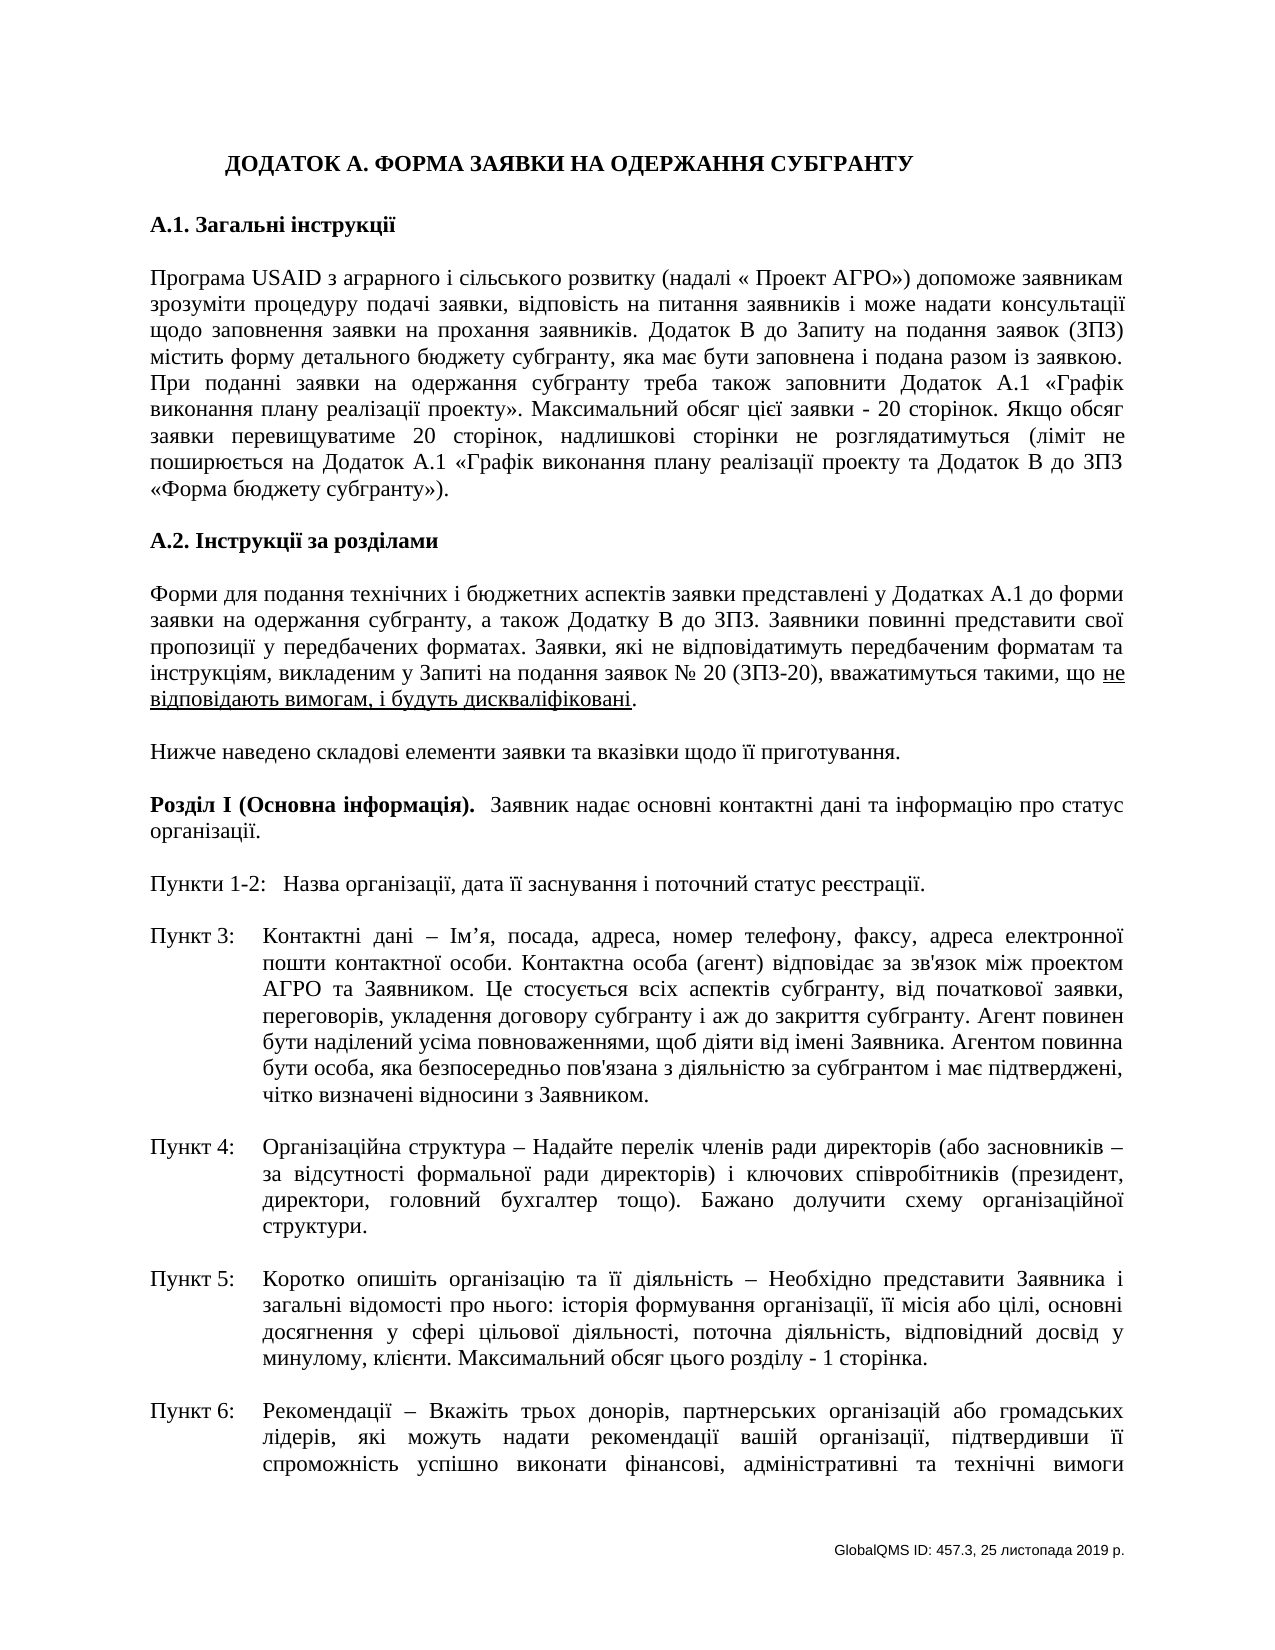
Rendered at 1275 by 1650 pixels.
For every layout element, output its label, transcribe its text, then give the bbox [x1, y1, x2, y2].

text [150, 1397, 1125, 1476]
text Пункт 4: Організаційна структура – Надайте перелік членів ради директорів (або засновників – за відсутності формальної ради директорів) і ключових співробітників (президент, директори, головний бухгалтер тощо). Бажано долучити схему організаційної структури. [150, 1133, 1125, 1239]
text Пункти 1-2: Назва організації, дата її заснування і поточний статус реєстрації. [150, 870, 1125, 896]
text Нижче наведено складові елементи заявки та вказівки щодо її приготування. [150, 738, 1125, 764]
text Пункт 5: Коротко опишіть організацію та її діяльність – Необхідно представити Заявника і загальні відомості про нього: історія формування організації, її місія або цілі, основні досягнення у сфері цільової діяльності, поточна діяльність, відповідний досвід у минулому, клієнти. Максимальний обсяг цього розділу - 1 сторінка. [150, 1265, 1125, 1371]
text A.1. Загальні інструкції [150, 211, 1125, 237]
text Пункт 3: Контактні дані – Ім’я, посада, адреса, номер телефону, факсу, адреса електронної пошти контактної особи. Контактна особа (агент) відповідає за зв'язок між проектом АГРО та Заявником. Це стосується всіх аспектів субгранту, від початкової заявки, переговорів, укладення договору субгранту і аж до закриття субгранту. Агент повинен бути наділений усіма повноваженнями, щоб діяти від імені Заявника. Агентом повинна бути особа, яка безпосередньо пов'язана з діяльністю за субгрантом і має підтверджені, чітко визначені відносини з Заявником. [150, 923, 1125, 1107]
text Додаток А. ФОРМА ЗАЯВКИ НА ОДЕРЖАННЯ СУБГРАНТУ [150, 150, 1125, 176]
text Програма USAID з аграрного і сільського розвитку (надалі « Проект AГРО») допоможе заявникам зрозуміти процедуру подачі заявки, відповість на питання заявників і може надати консультації щодо заповнення заявки на прохання заявників. Додаток В до Запиту на подання заявок (ЗПЗ) містить форму детального бюджету субгранту, яка має бути заповнена і подана разом із заявкою. При поданні заявки на одержання субгранту треба також заповнити Додаток А.1 «Графік виконання плану реалізації проекту». Максимальний обсяг цієї заявки - 20 сторінок. Якщо обсяг заявки перевищуватиме 20 сторінок, надлишкові сторінки не розглядатимуться (ліміт не поширюється на Додаток А.1 «Графік виконання плану реалізації проекту та Додаток B до ЗПЗ «Форма бюджету субгранту»). [150, 264, 1125, 501]
text Розділ І (Основна інформація). Заявник надає основні контактні дані та інформацію про статус організації. [150, 791, 1125, 843]
text A.2. Інструкції за розділами [150, 527, 1125, 554]
text Форми для подання технічних і бюджетних аспектів заявки представлені у Додатках А.1 до форми заявки на одержання субгранту, а також Додатку В до ЗПЗ. Заявники повинні представити свої пропозиції у передбачених форматах. Заявки, які не відповідатимуть передбаченим форматам та інструкціям, викладеним у Запиті на подання заявок № 20 (ЗПЗ-20), вважатимуться такими, що не відповідають вимогам, і будуть дискваліфіковані. [150, 580, 1125, 712]
